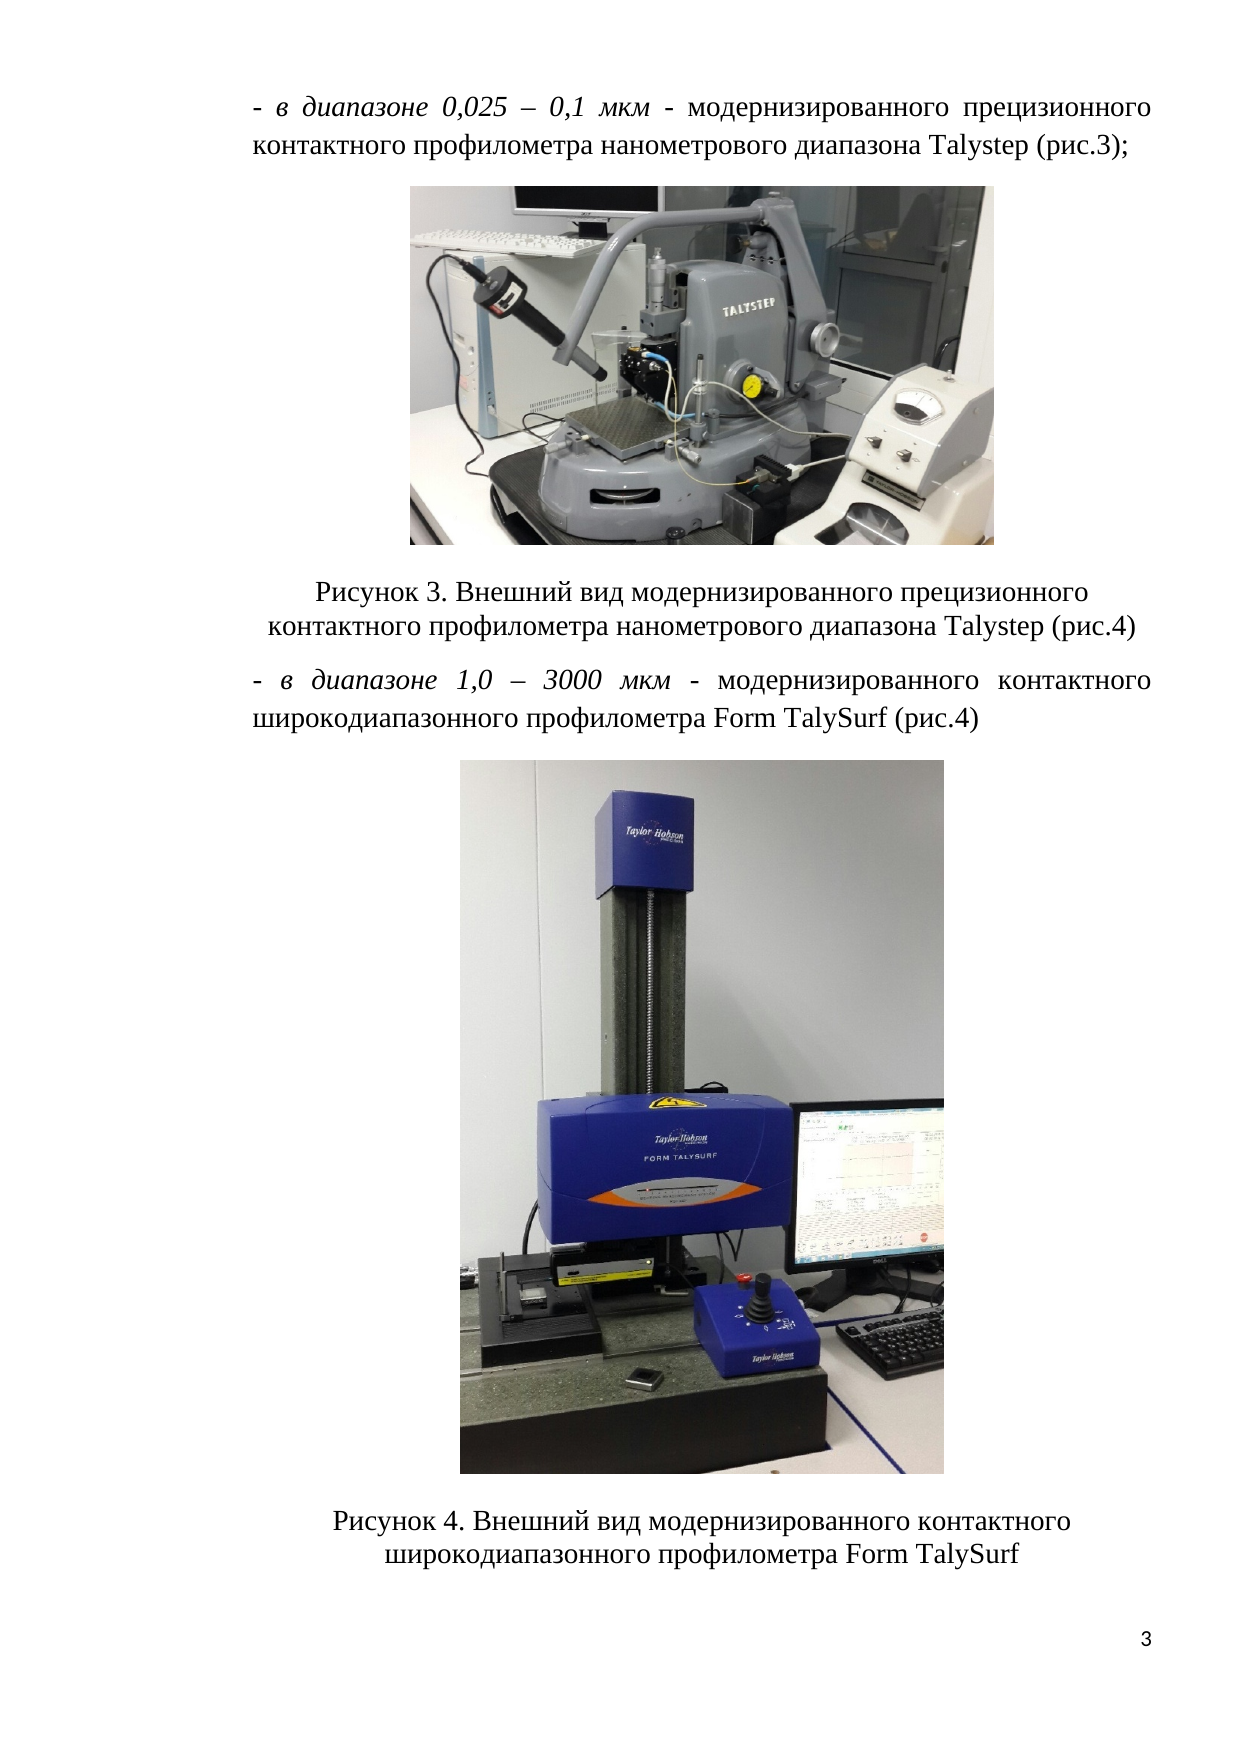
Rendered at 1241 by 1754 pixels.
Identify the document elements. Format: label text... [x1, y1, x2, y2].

picture [460, 760, 944, 1474]
picture [410, 186, 994, 545]
text Рисунок 4. Внешний вид модернизированного контактного широкодиапазонного профилометра Form TalySurf [252, 1503, 1152, 1570]
text - в диапазоне 1,0 – 3000 мкм - модернизированного контактного широкодиапазонного профилометра Form TalySurf (рис.4) [252, 662, 1152, 734]
text Рисунок 3. Внешний вид модернизированного прецизионного контактного профилометра нанометрового диапазона Talystep (рис.4) [252, 574, 1152, 641]
text - в диапазоне 0,025 – 0,1 мкм - модернизированного прецизионного контактного профилометра нанометрового диапазона Talystep (рис.3); [252, 89, 1152, 161]
